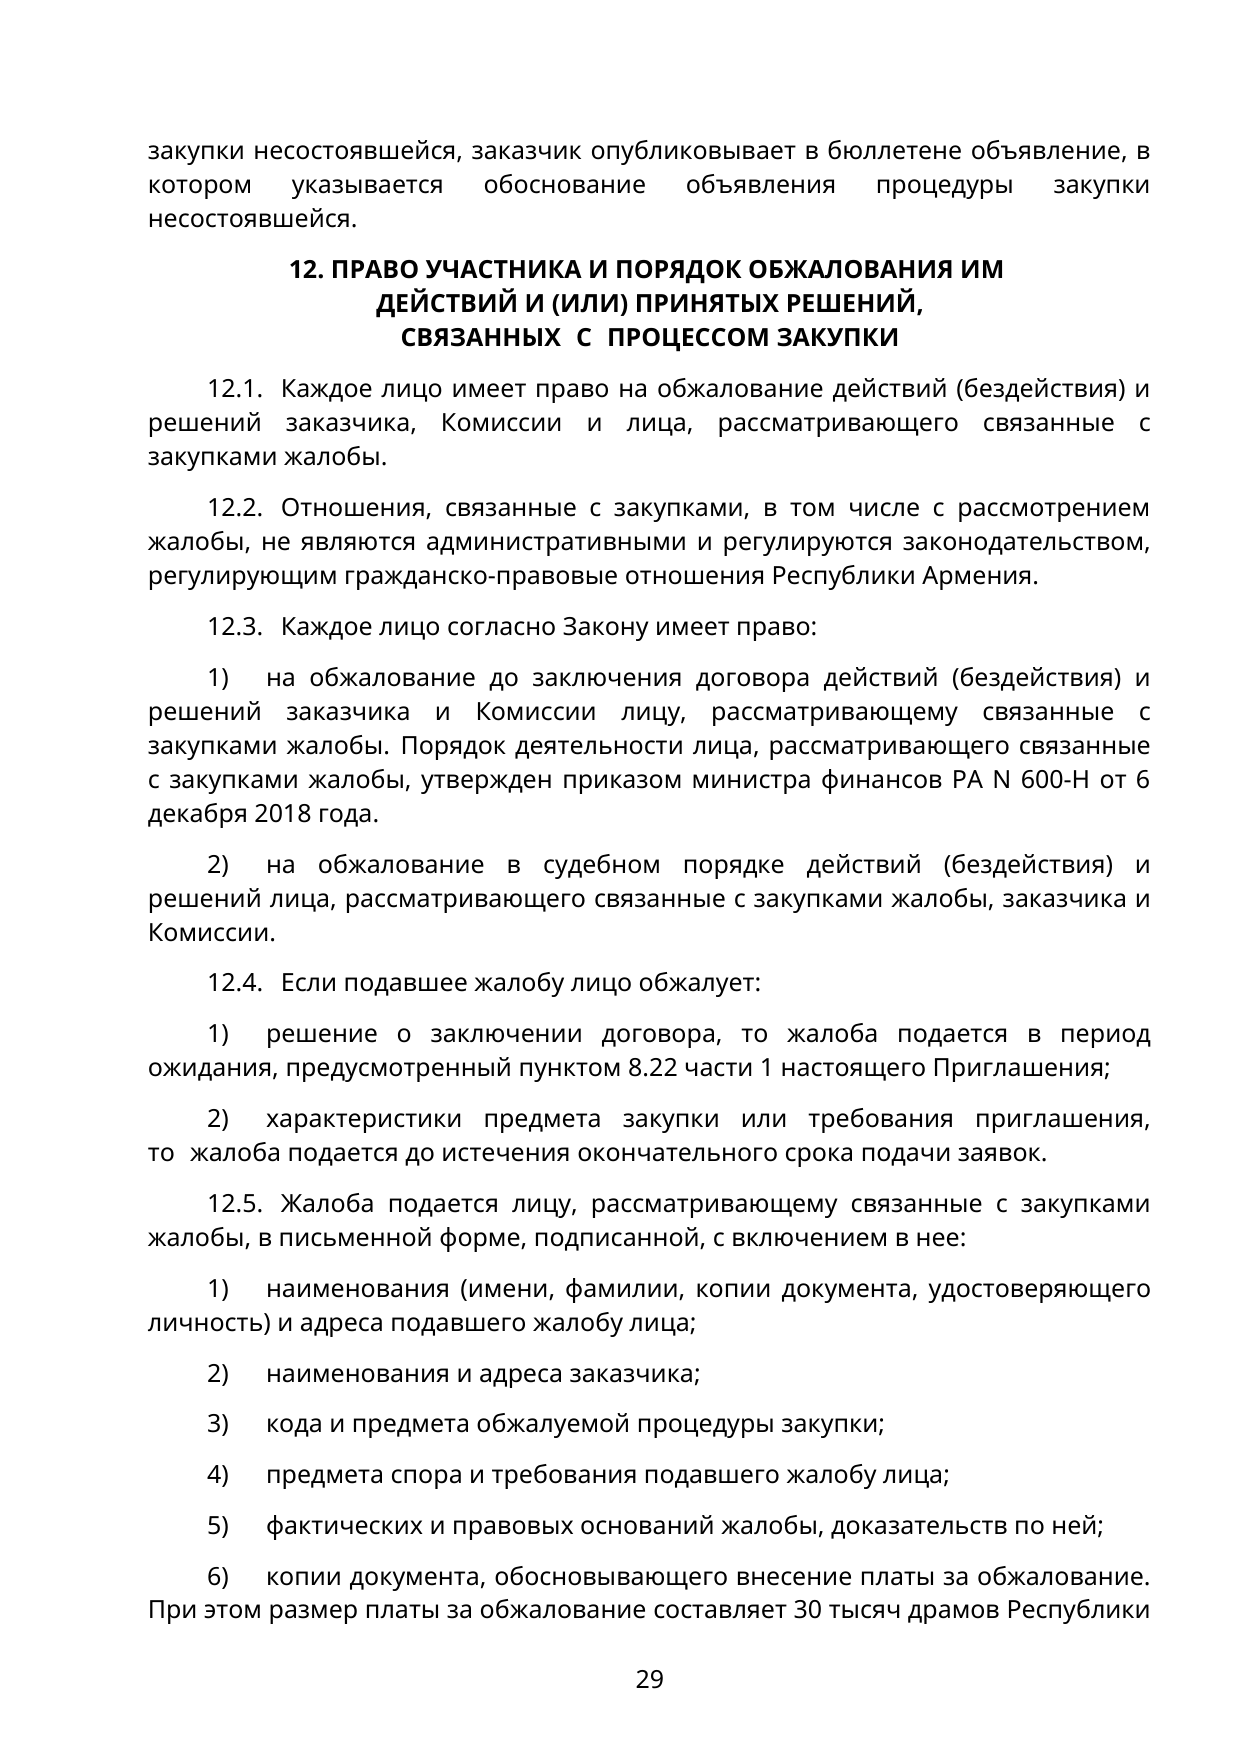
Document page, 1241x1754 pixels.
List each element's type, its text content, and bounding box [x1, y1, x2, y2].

text 4) предмета спора и требования подавшего жалобу лица; [148, 1457, 1152, 1491]
text 2) наименования и адреса заказчика; [148, 1355, 1152, 1389]
text 1) решение о заключении договора, то жалоба подается в период ожидания, предусмотренный пунктом 8.22 части 1 настоящего Приглашения; [148, 1016, 1152, 1084]
text 2) характеристики предмета закупки или требования приглашения, то жалоба подается до истечения окончательного срока подачи заявок. [148, 1101, 1152, 1169]
text 5) фактических и правовых оснований жалобы, доказательств по ней; [148, 1507, 1152, 1541]
text 1) на обжалование до заключения договора действий (бездействия) и решений заказчика и Комиссии лицу, рассматривающему связанные с закупками жалобы. Порядок деятельности лица, рассматривающего связанные с закупками жалобы, утвержден приказом министра финансов РА N 600-Н от 6 декабря 2018 года. [148, 659, 1152, 829]
text 12.3. Каждое лицо согласно Закону имеет право: [148, 608, 1152, 643]
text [148, 133, 1152, 235]
text 2) на обжалование в судебном порядке действий (бездействия) и решений лица, рассматривающего связанные с закупками жалобы, заказчика и Комиссии. [148, 846, 1152, 948]
text 12.5. Жалоба подается лицу, рассматривающему связанные с закупками жалобы, в письменной форме, подписанной, с включением в нее: [148, 1186, 1152, 1254]
text 1) наименования (имени, фамилии, копии документа, удостоверяющего личность) и адреса подавшего жалобу лица; [148, 1270, 1152, 1338]
text 3) кода и предмета обжалуемой процедуры закупки; [148, 1406, 1152, 1440]
text 12.4. Если подавшее жалобу лицо обжалует: [148, 965, 1152, 999]
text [148, 1558, 1152, 1626]
text 12. ПРАВО УЧАСТНИКА И ПОРЯДОК ОБЖАЛОВАНИЯ ИМ ДЕЙСТВИЙ И (ИЛИ) ПРИНЯТЫХ РЕШЕНИЙ, СВЯЗАННЫХ С ПРОЦЕССОМ ЗАКУПКИ [207, 252, 1093, 354]
text 12.1. Каждое лицо имеет право на обжалование действий (бездействия) и решений заказчика, Комиссии и лица, рассматривающего связанные с закупками жалобы. [148, 371, 1152, 473]
text 12.2. Отношения, связанные с закупками, в том числе с рассмотрением жалобы, не являются административными и регулируются законодательством, регулирующим гражданско-правовые отношения Республики Армения. [148, 490, 1152, 592]
